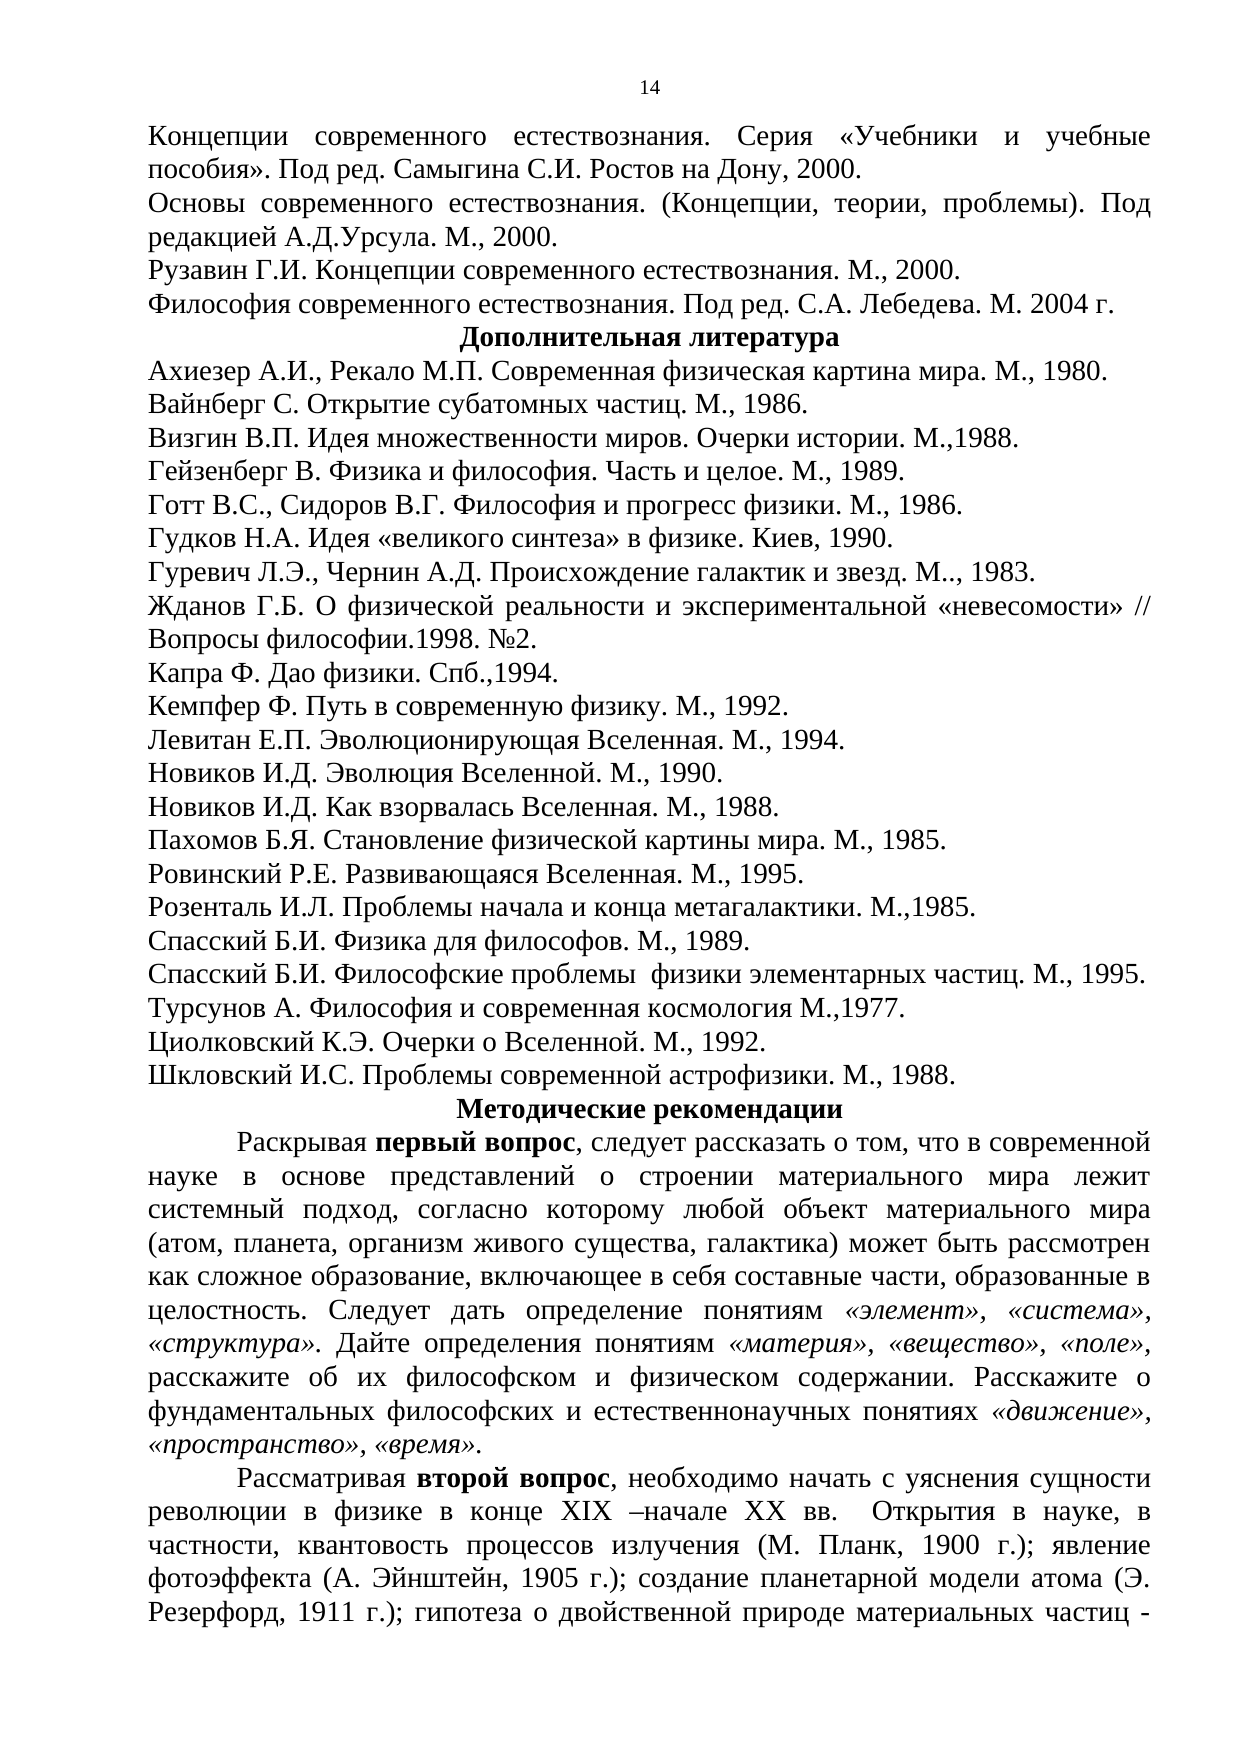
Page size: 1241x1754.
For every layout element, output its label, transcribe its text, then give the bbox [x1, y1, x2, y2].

text Готт В.С., Сидоров В.Г. Философия и прогресс физики. М., 1986. [148, 487, 1152, 521]
text Турсунов А. Философия и современная космология М.,1977. [148, 990, 1152, 1024]
text Левитан Е.П. Эволюционирующая Вселенная. М., 1994. [148, 722, 1152, 755]
text Гудков Н.А. Идея «великого синтеза» в физике. Киев, 1990. [148, 521, 1152, 554]
text Философия современного естествознания. Под ред. С.А. Лебедева. М. 2004 г. [148, 286, 1152, 319]
text Пахомов Б.Я. Становление физической картины мира. М., 1985. [148, 822, 1152, 856]
text Шкловский И.С. Проблемы современной астрофизики. М., 1988. [148, 1057, 1152, 1091]
text Циолковский К.Э. Очерки о Вселенной. М., 1992. [148, 1024, 1152, 1057]
text Раскрывая первый вопрос, следует рассказать о том, что в современной науке в основе представлений о строении материального мира лежит системный подход, согласно которому любой объект материального мира (атом, планета, организм живого существа, галактика) может быть рассмотрен как сложное образование, включающее в себя составные части, образованные в целостность. Следует дать определение понятиям «элемент», «система», «структура». Дайте определения понятиям «материя», «вещество», «поле», расскажите об их философском и физическом содержании. Расскажите о фундаментальных философских и естественнонаучных понятиях «движение», «пространство», «время». [148, 1124, 1152, 1460]
text Визгин В.П. Идея множественности миров. Очерки истории. М.,1988. [148, 420, 1152, 453]
text Дополнительная литература [148, 319, 1152, 353]
text Концепции современного естествознания. Серия «Учебники и учебные пособия». Под ред. Самыгина С.И. Ростов на Дону, 2000. [148, 118, 1152, 185]
text Гейзенберг В. Физика и философия. Часть и целое. М., 1989. [148, 453, 1152, 487]
text Методические рекомендации [148, 1091, 1152, 1124]
text Вайнберг С. Открытие субатомных частиц. М., 1986. [148, 386, 1152, 420]
text Гуревич Л.Э., Чернин А.Д. Происхождение галактик и звезд. М.., 1983. [148, 554, 1152, 588]
text Спасский Б.И. Физика для философов. М., 1989. [148, 923, 1152, 957]
text Капра Ф. Дао физики. Спб.,1994. [148, 655, 1152, 688]
text Жданов Г.Б. О физической реальности и экспериментальной «невесомости» // Вопросы философии.1998. №2. [148, 588, 1152, 655]
text Розенталь И.Л. Проблемы начала и конца метагалактики. М.,1985. [148, 889, 1152, 923]
text Спасский Б.И. Философские проблемы физики элементарных частиц. М., 1995. [148, 957, 1152, 990]
text Новиков И.Д. Эволюция Вселенной. М., 1990. [148, 755, 1152, 789]
text Ровинский Р.Е. Развивающаяся Вселенная. М., 1995. [148, 856, 1152, 889]
text Кемпфер Ф. Путь в современную физику. М., 1992. [148, 688, 1152, 722]
text Рузавин Г.И. Концепции современного естествознания. М., 2000. [148, 252, 1152, 286]
text Основы современного естествознания. (Концепции, теории, проблемы). Под редакцией А.Д.Урсула. М., 2000. [148, 185, 1152, 252]
text Ахиезер А.И., Рекало М.П. Современная физическая картина мира. М., 1980. [148, 353, 1152, 386]
text Новиков И.Д. Как взорвалась Вселенная. М., 1988. [148, 789, 1152, 822]
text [148, 1460, 1152, 1627]
